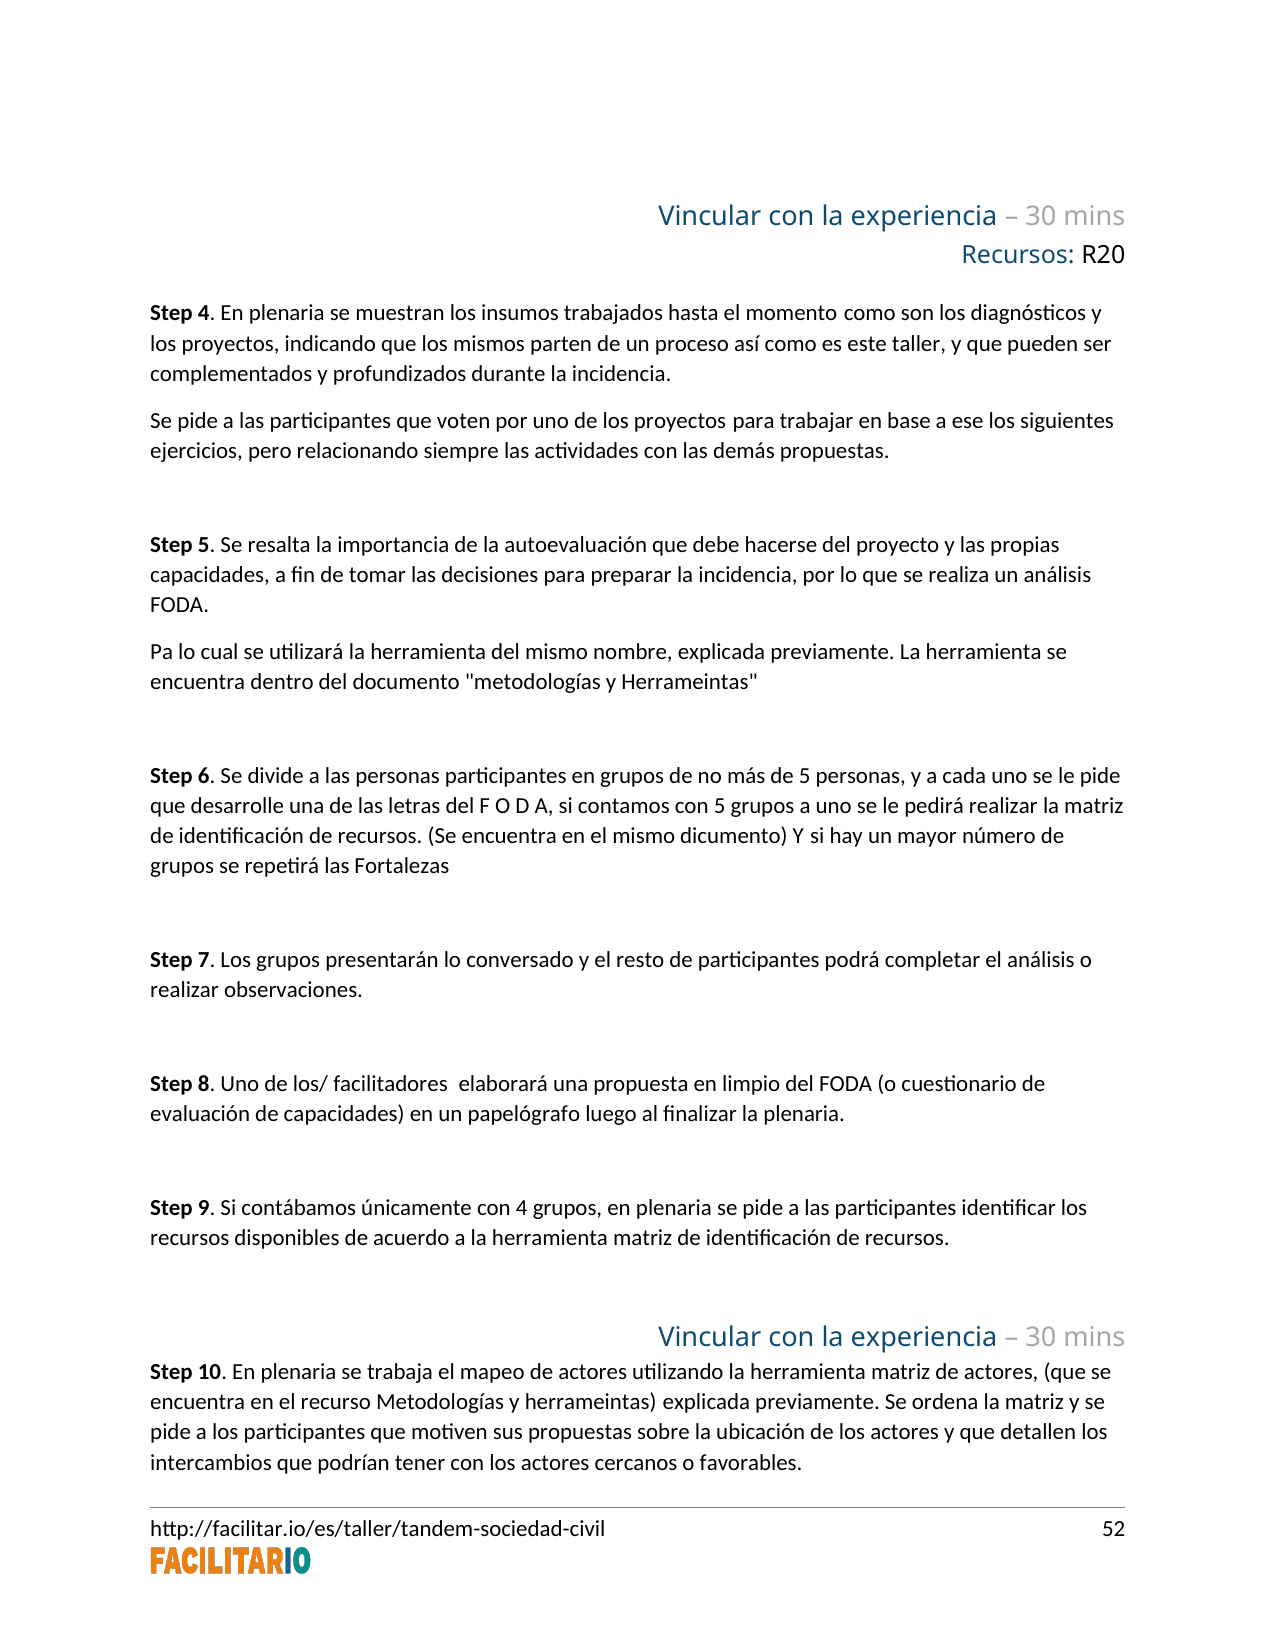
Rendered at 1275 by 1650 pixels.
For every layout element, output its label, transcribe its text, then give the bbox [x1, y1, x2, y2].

text Step 4. En plenaria se muestran los insumos trabajados hasta el momento como son los diagnósticos y los proyectos, indicando que los mismos parten de un proceso así como es este taller, y que pueden ser complementados y profundizados durante la incidencia. [150, 298, 1125, 387]
text Step 10. En plenaria se trabaja el mapeo de actores utilizando la herramienta matriz de actores, (que se encuentra en el recurso Metodologías y herrameintas) explicada previamente. Se ordena la matriz y se pide a los participantes que motiven sus propuestas sobre la ubicación de los actores y que detallen los intercambios que podrían tener con los actores cercanos o favorables. [150, 1357, 1125, 1476]
text Recursos: R20 [150, 237, 1125, 271]
picture [145, 1544, 315, 1576]
text Step 6. Se divide a las personas participantes en grupos de no más de 5 personas, y a cada uno se le pide que desarrolle una de las letras del F O D A, si contamos con 5 grupos a uno se le pedirá realizar la matriz de identificación de recursos. (Se encuentra en el mismo dicumento) Y si hay un mayor número de grupos se repetirá las Fortalezas [150, 761, 1125, 879]
text Se pide a las participantes que voten por uno de los proyectos para trabajar en base a ese los siguientes ejercicios, pero relacionando siempre las actividades con las demás propuestas. [150, 406, 1125, 464]
text Step 9. Si contábamos únicamente con 4 grupos, en plenaria se pide a las participantes identificar los recursos disponibles de acuerdo a la herramienta matriz de identificación de recursos. [150, 1193, 1125, 1251]
text Step 7. Los grupos presentarán lo conversado y el resto de participantes podrá completar el análisis o realizar observaciones. [150, 945, 1125, 1003]
text Step 8. Uno de los/ facilitadores elaborará una propuesta en limpio del FODA (o cuestionario de evaluación de capacidades) en un papelógrafo luego al finalizar la plenaria. [150, 1069, 1125, 1127]
subtitle Vincular con la experiencia – 30 mins [150, 197, 1125, 234]
text Pa lo cual se utilizará la herramienta del mismo nombre, explicada previamente. La herramienta se encuentra dentro del documento "metodologías y Herrameintas" [150, 637, 1125, 695]
text Step 5. Se resalta la importancia de la autoevaluación que debe hacerse del proyecto y las propias capacidades, a fin de tomar las decisiones para preparar la incidencia, por lo que se realiza un análisis FODA. [150, 530, 1125, 618]
subtitle Vincular con la experiencia – 30 mins [150, 1317, 1125, 1354]
